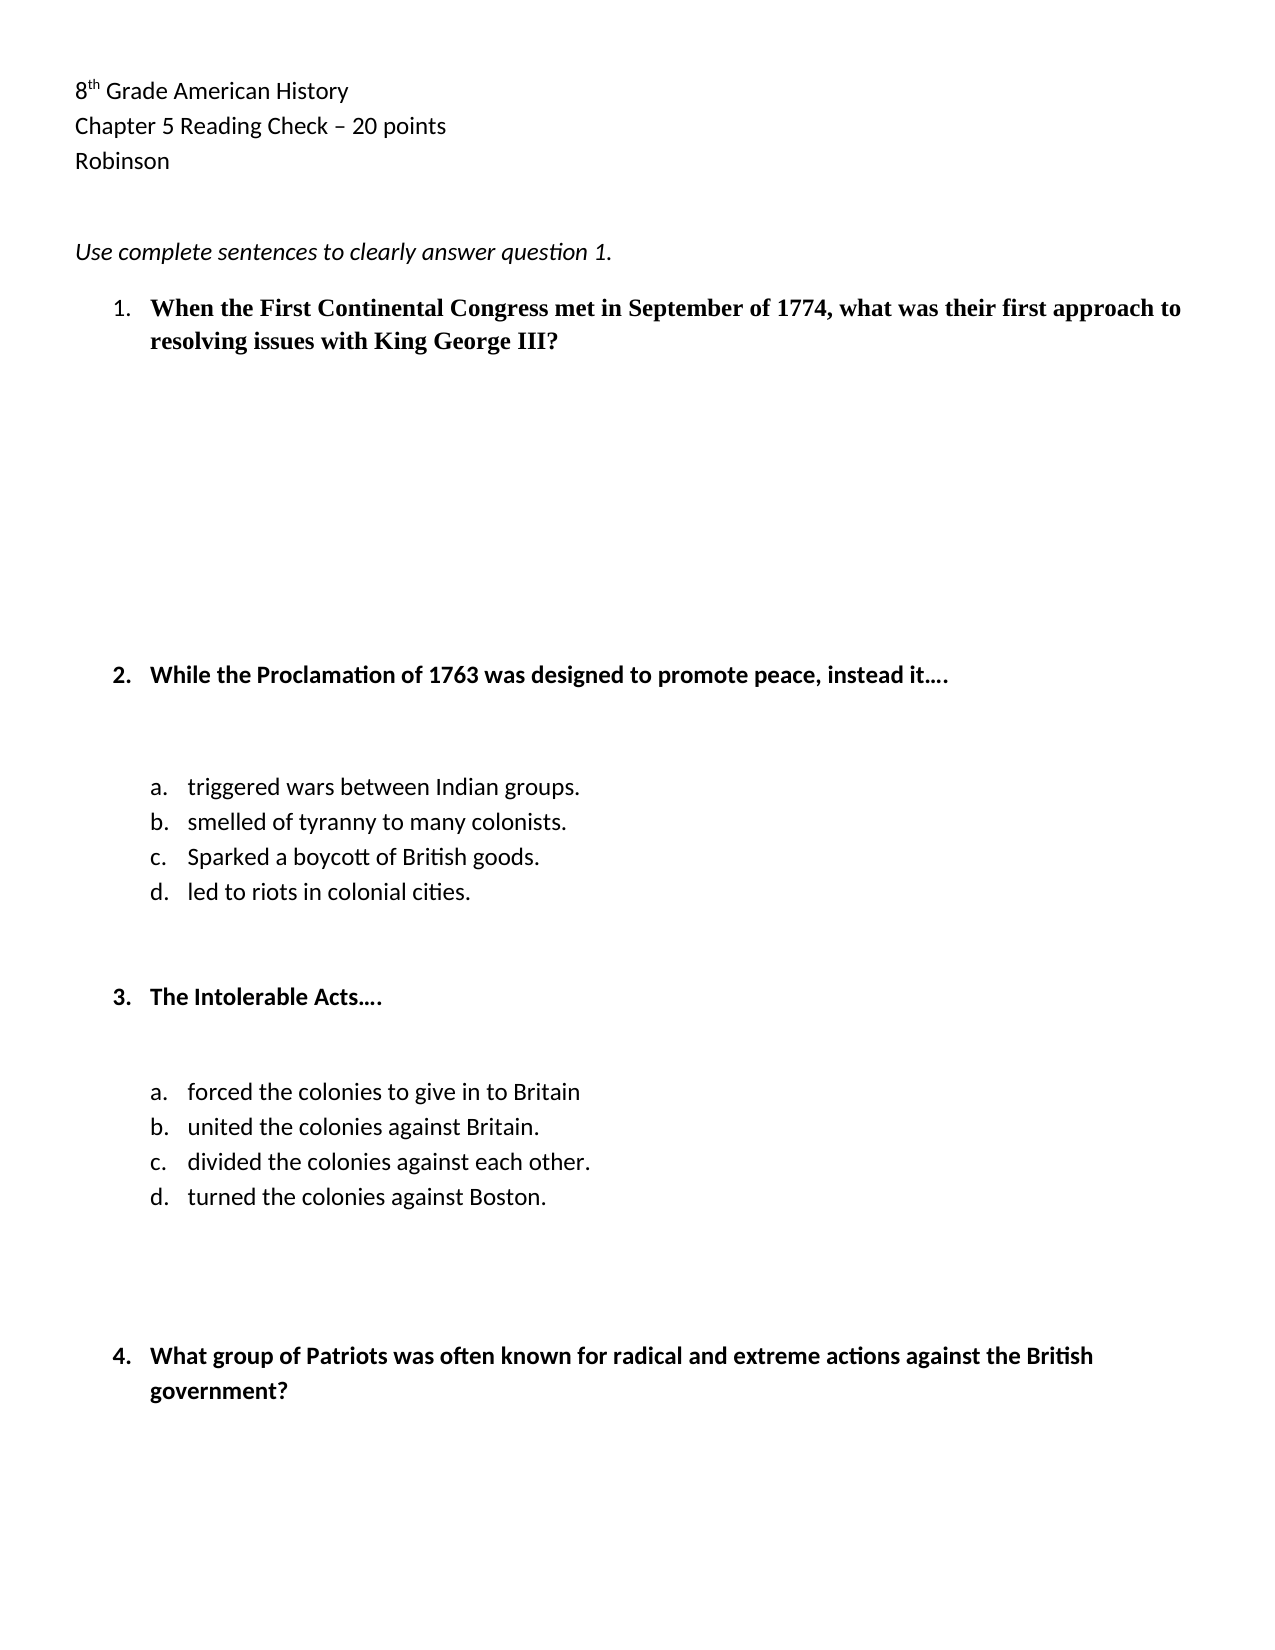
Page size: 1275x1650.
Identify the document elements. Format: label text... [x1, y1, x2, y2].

list forced the colonies to give in to Britain [150, 1076, 1200, 1107]
list united the colonies against Britain. [150, 1111, 1200, 1142]
list While the Proclamation of 1763 was designed to promote peace, instead it…. [112, 659, 1200, 690]
list led to riots in colonial cities. [150, 876, 1200, 907]
text Use complete sentences to clearly answer question 1. [75, 236, 1200, 266]
list smelled of tyranny to many colonists. [150, 806, 1200, 837]
text 8th Grade American History [75, 75, 1200, 106]
list triggered wars between Indian groups. [150, 771, 1200, 802]
list What group of Patriots was often known for radical and extreme actions against the British government? [112, 1340, 1200, 1406]
list turned the colonies against Boston. [150, 1181, 1200, 1212]
list The Intolerable Acts…. [112, 981, 1200, 1012]
list divided the colonies against each other. [150, 1146, 1200, 1177]
list Sparked a boycott of British goods. [150, 841, 1200, 872]
text Chapter 5 Reading Check – 20 points [75, 110, 1200, 141]
list When the First Continental Congress met in September of 1774, what was their first approach to resolving issues with King George III? [112, 292, 1200, 355]
text Robinson [75, 145, 1200, 176]
